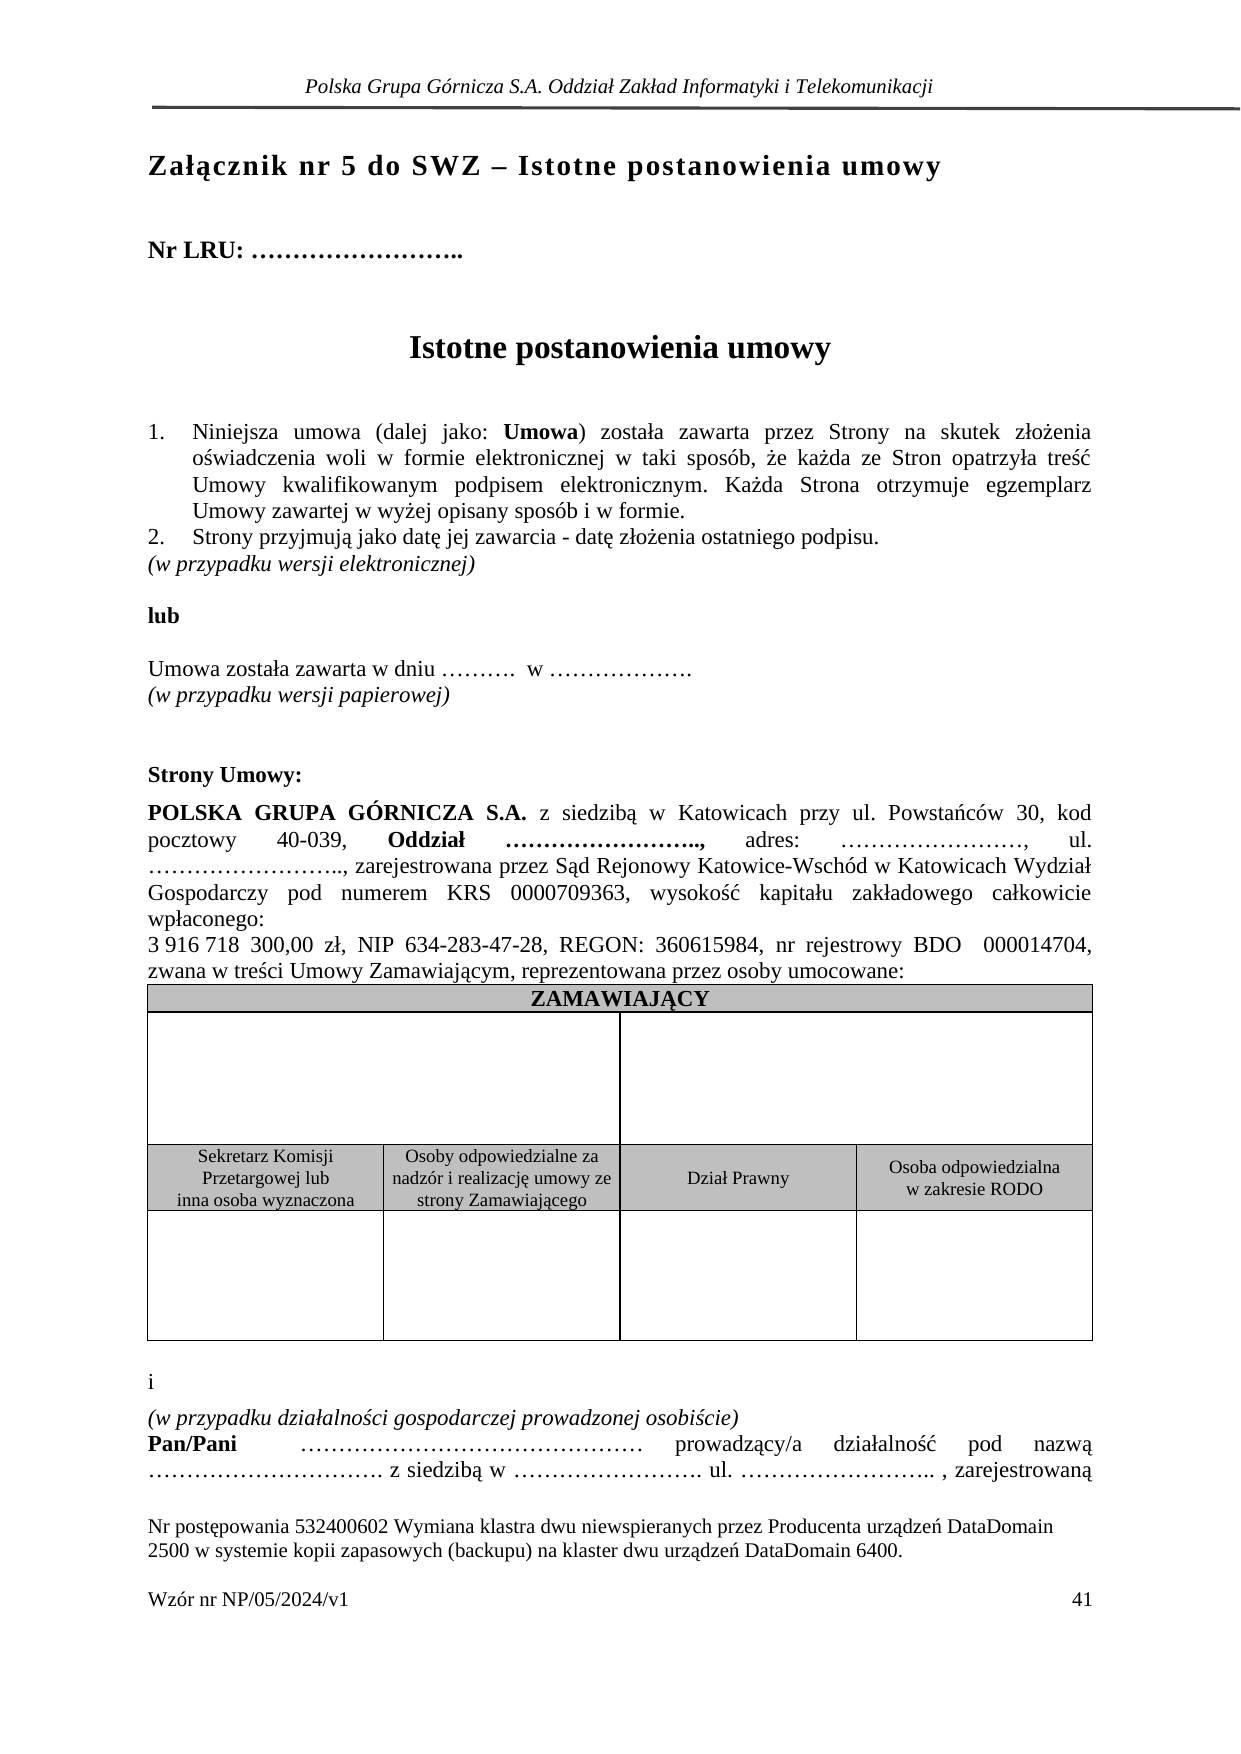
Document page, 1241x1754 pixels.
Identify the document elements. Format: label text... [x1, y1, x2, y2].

text (w przypadku wersji elektronicznej) [148, 550, 1093, 576]
text (w przypadku działalności gospodarczej prowadzonej osobiście) [148, 1404, 1093, 1430]
text Nr LRU: …………………….. [148, 235, 1093, 264]
table_cell Osoba odpowiedzialna w zakresie RODO [857, 1145, 1092, 1210]
text Strony Umowy: [148, 761, 1093, 787]
table_cell [621, 1013, 1092, 1144]
table_cell Sekretarz Komisji Przetargowej lub inna osoba wyznaczona [148, 1145, 383, 1210]
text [148, 1430, 1093, 1483]
table_cell [384, 1211, 619, 1340]
table_cell Osoby odpowiedzialne za nadzór i realizację umowy ze strony Zamawiającego [384, 1145, 619, 1210]
list Niniejsza umowa (dalej jako: Umowa) została zawarta przez Strony na skutek złożenia oświadczenia woli w formie elektronicznej w taki sposób, że każda ze Stron opatrzyła treść Umowy kwalifikowanym podpisem elektronicznym. Każda Strona otrzymuje egzemplarz Umowy zawartej w wyżej opisany sposób i w formie. [148, 418, 1093, 523]
table_cell [148, 1013, 619, 1144]
text i [148, 1368, 1093, 1394]
table_cell [857, 1211, 1092, 1340]
table_header ZAMAWIAJĄCY [148, 985, 1092, 1011]
text lub [148, 602, 1093, 629]
list Strony przyjmują jako datę jej zawarcia - datę złożenia ostatniego podpisu. [148, 523, 1093, 550]
text Załącznik nr 5 do SWZ – Istotne postanowienia umowy [148, 148, 1093, 181]
text Umowa została zawarta w dniu ………. w ………………. [148, 655, 1093, 682]
text Istotne postanowienia umowy [148, 327, 1093, 365]
table_cell [621, 1211, 856, 1340]
text (w przypadku wersji papierowej) [148, 682, 1093, 708]
table_cell Dział Prawny [621, 1145, 856, 1210]
table_cell [148, 1211, 383, 1340]
text POLSKA GRUPA GÓRNICZA S.A. z siedzibą w Katowicach przy ul. Powstańców 30, kod pocztowy 40-039, Oddział …………………….., adres: ……………………, ul. …………………….., zarejestrowana przez Sąd Rejonowy Katowice-Wschód w Katowicach Wydział Gospodarczy pod numerem KRS 0000709363, wysokość kapitału zakładowego całkowicie wpłaconego: 3 916 718 300,00 zł, NIP 634-283-47-28, REGON: 360615984, nr rejestrowy BDO 000014704, zwana w treści Umowy Zamawiającym, reprezentowana przez osoby umocowane: [148, 799, 1093, 984]
